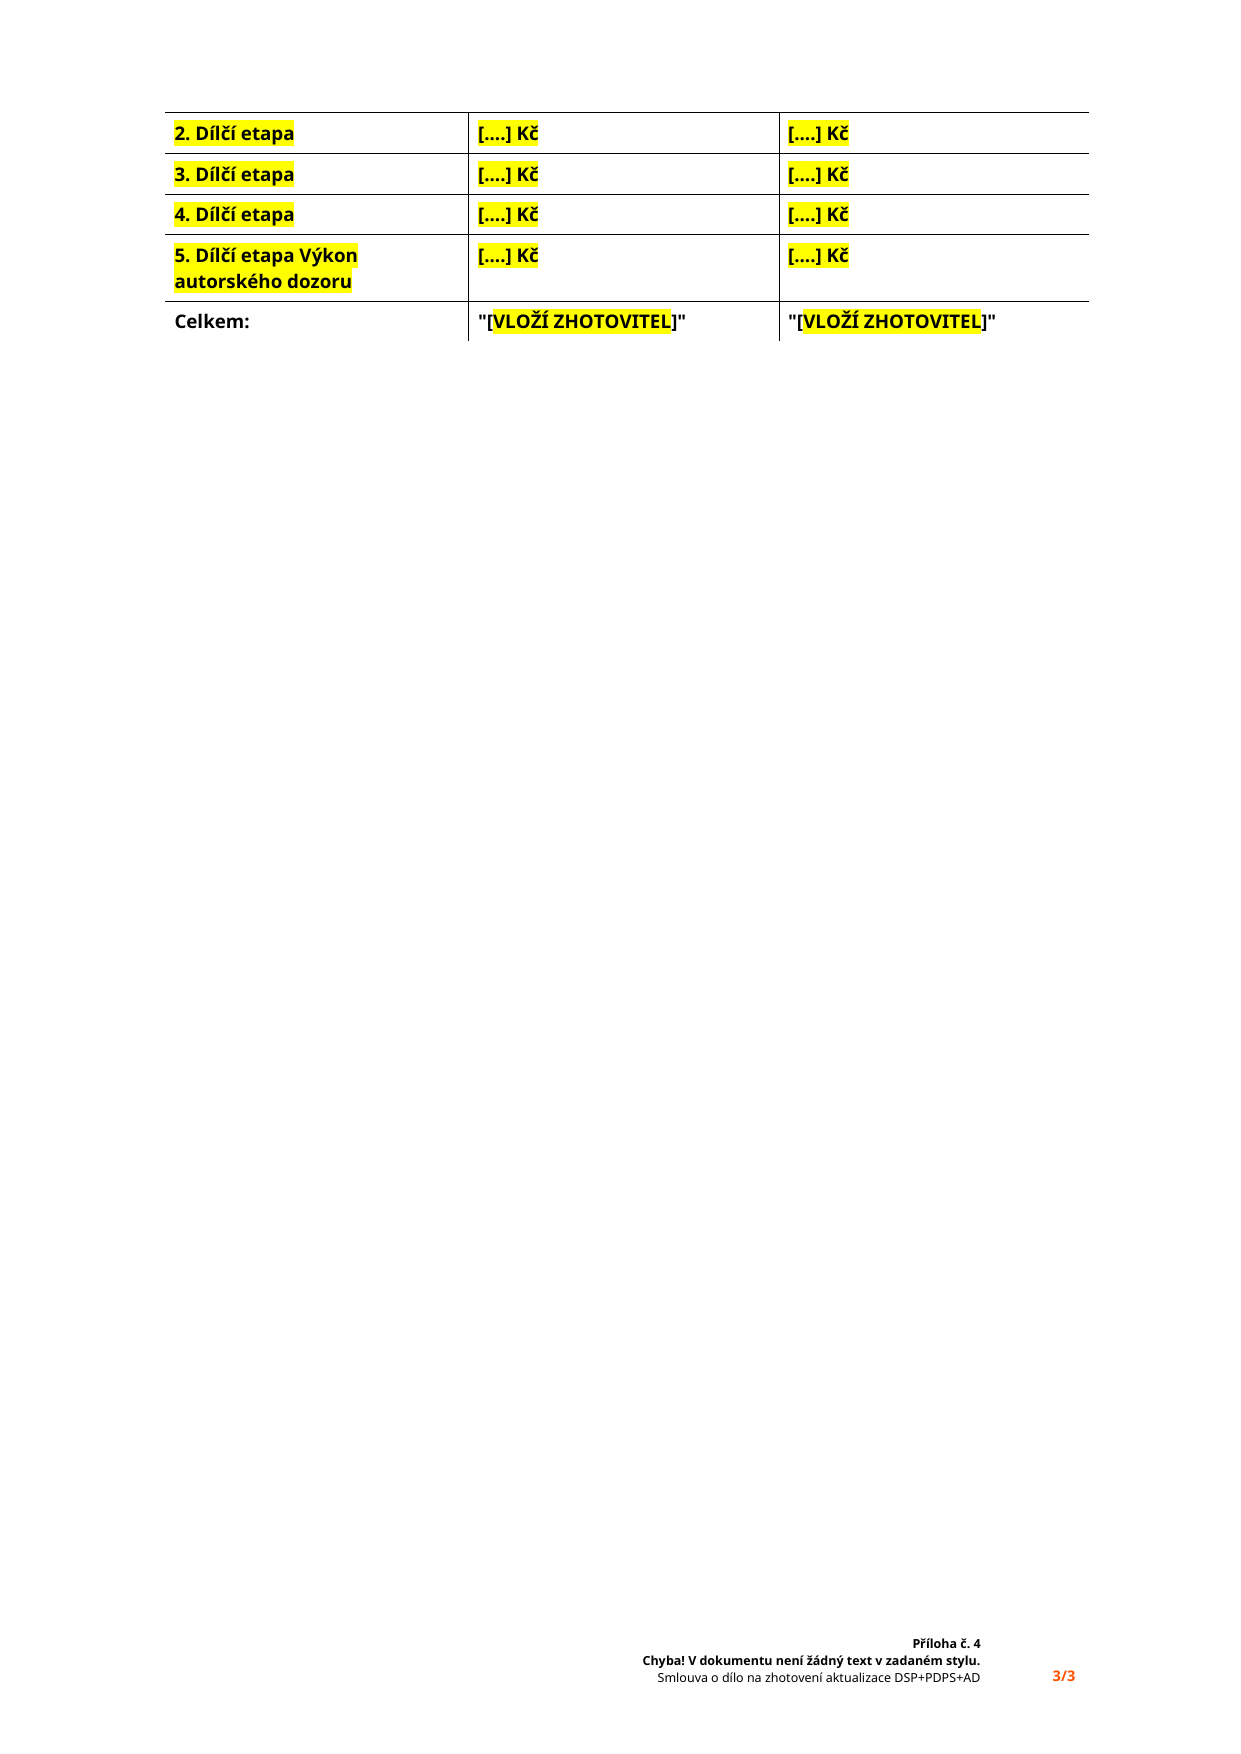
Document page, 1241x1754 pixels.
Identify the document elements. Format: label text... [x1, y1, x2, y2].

table_cell [....] Kč [469, 195, 779, 234]
table_cell [....] Kč [780, 154, 1089, 194]
table_cell "[VLOŽÍ ZHOTOVITEL]" [469, 302, 779, 341]
table_cell [....] Kč [780, 113, 1089, 153]
table_cell 5. Dílčí etapa Výkon autorského dozoru [165, 235, 468, 301]
table_cell [....] Kč [780, 195, 1089, 234]
table_cell [....] Kč [469, 113, 779, 153]
table_cell Celkem: [165, 302, 468, 341]
table_cell 3. Dílčí etapa [165, 154, 468, 194]
table_cell [....] Kč [469, 235, 779, 301]
table_cell [....] Kč [469, 154, 779, 194]
table_cell [....] Kč [780, 235, 1089, 301]
table_cell 2. Dílčí etapa [165, 113, 468, 153]
table_cell 4. Dílčí etapa [165, 195, 468, 234]
table_cell "[VLOŽÍ ZHOTOVITEL]" [780, 302, 1089, 341]
